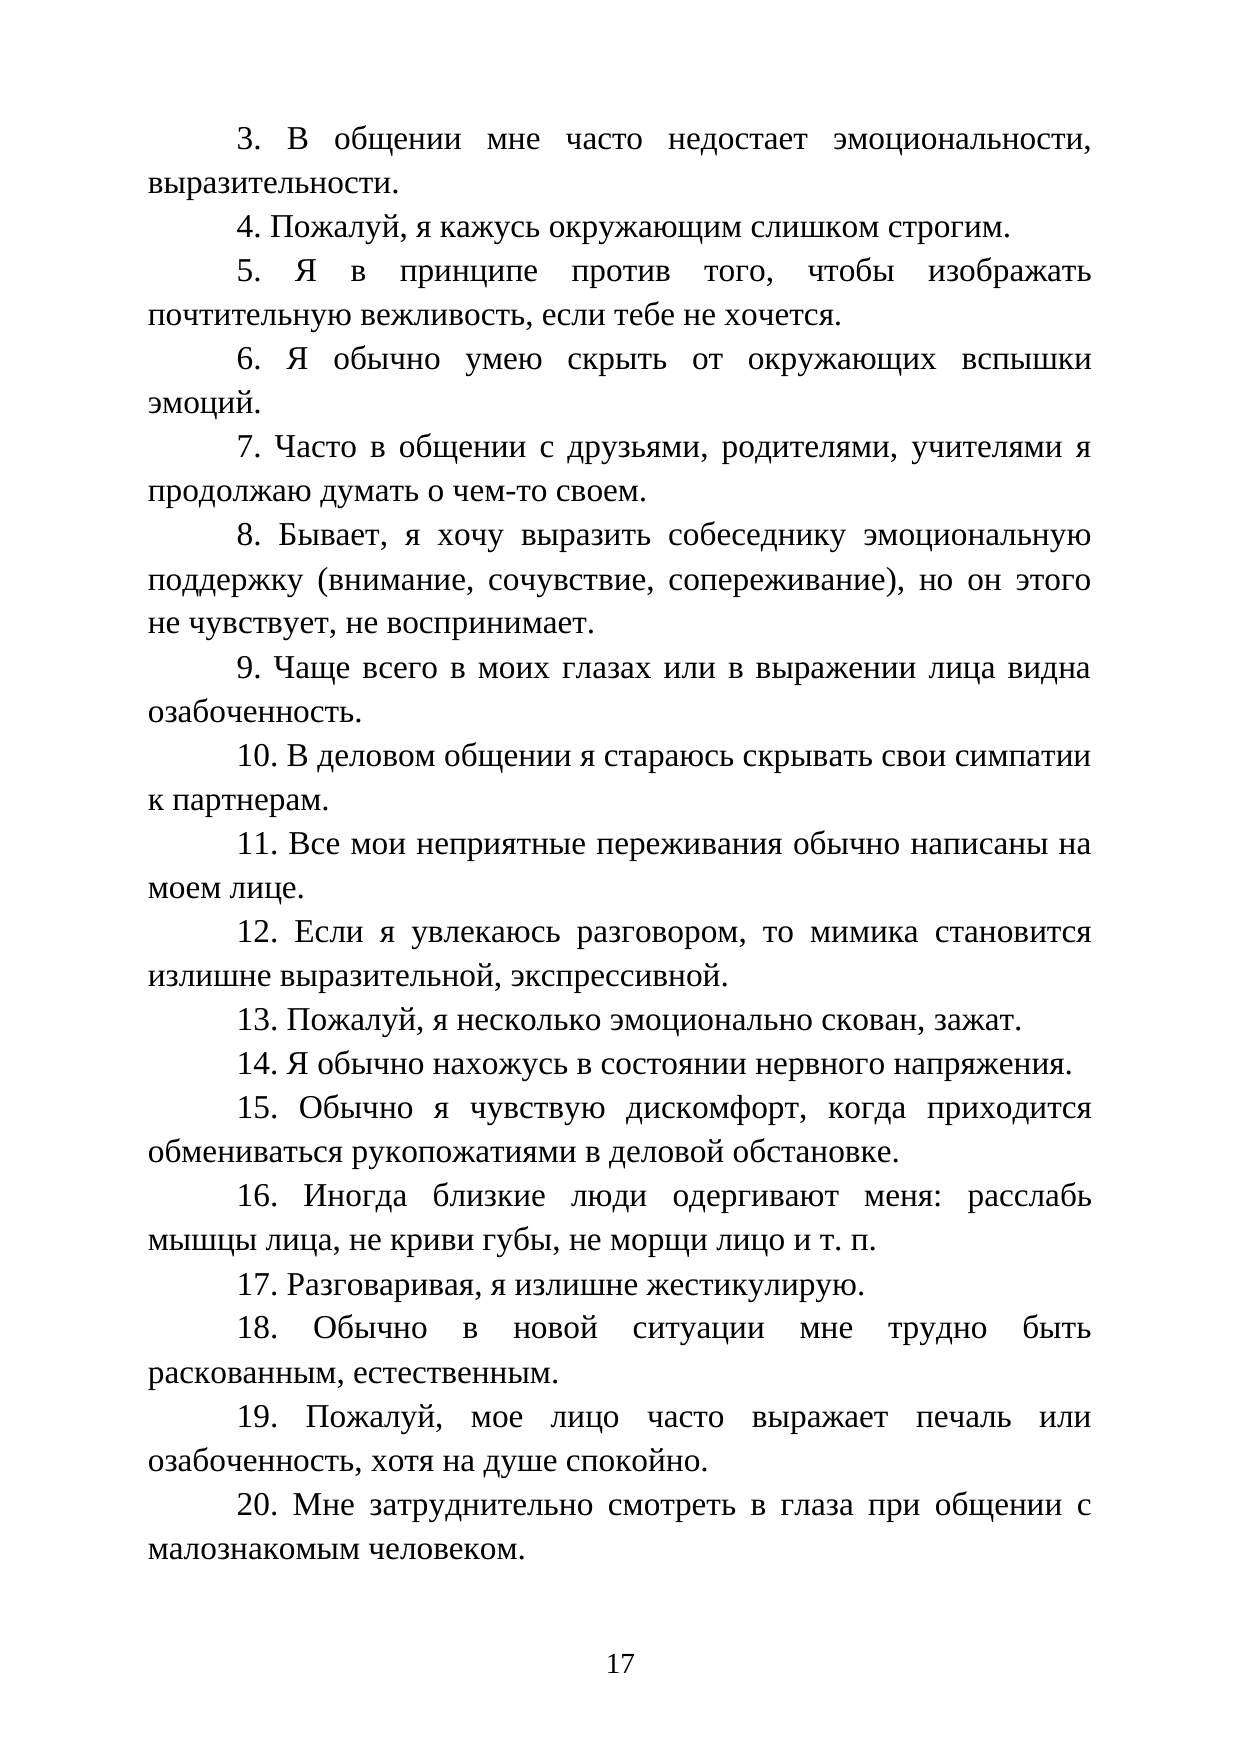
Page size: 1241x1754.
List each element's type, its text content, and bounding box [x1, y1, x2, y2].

text 8. Бывает, я хочу выразить собеседнику эмоциональную поддержку (внимание, сочувствие, сопереживание), но он этого не чувствует, не воспринимает. [148, 515, 1092, 641]
text 16. Иногда близкие люди одергивают меня: расслабь мышцы лица, не криви губы, не морщи лицо и т. п. [148, 1176, 1092, 1258]
text 20. Мне затруднительно смотреть в глаза при общении с малознакомым человеком. [148, 1484, 1092, 1566]
text 10. В деловом общении я стараюсь скрывать свои симпатии к партнерам. [148, 735, 1092, 817]
text 7. Часто в общении с друзьями, родителями, учителями я продолжаю думать о чем-то своем. [148, 427, 1092, 509]
text 14. Я обычно нахожусь в состоянии нервного напряжения. [148, 1043, 1092, 1082]
text 12. Если я увлекаюсь разговором, то мимика становится излишне выразительной, экспрессивной. [148, 911, 1092, 994]
text 9. Чаще всего в моих глазах или в выражении лица видна озабоченность. [148, 647, 1092, 729]
text 11. Все мои неприятные переживания обычно написаны на моем лице. [148, 823, 1092, 906]
text 17. Разговаривая, я излишне жестикулирую. [148, 1264, 1092, 1302]
text 13. Пожалуй, я несколько эмоционально скован, зажат. [148, 999, 1092, 1038]
text 19. Пожалуй, мое лицо часто выражает печаль или озабоченность, хотя на душе спокойно. [148, 1396, 1092, 1478]
text 18. Обычно в новой ситуации мне трудно быть раскованным, естественным. [148, 1308, 1092, 1390]
text 4. Пожалуй, я кажусь окружающим слишком строгим. [148, 206, 1092, 244]
text 3. В общении мне часто недостает эмоциональности, выразительности. [148, 118, 1092, 201]
text 5. Я в принципе против того, чтобы изображать почтительную вежливость, если тебе не хочется. [148, 250, 1092, 333]
text 6. Я обычно умею скрыть от окружающих вспышки эмоций. [148, 338, 1092, 421]
text 15. Обычно я чувствую дискомфорт, когда приходится обмениваться рукопожатиями в деловой обстановке. [148, 1087, 1092, 1170]
